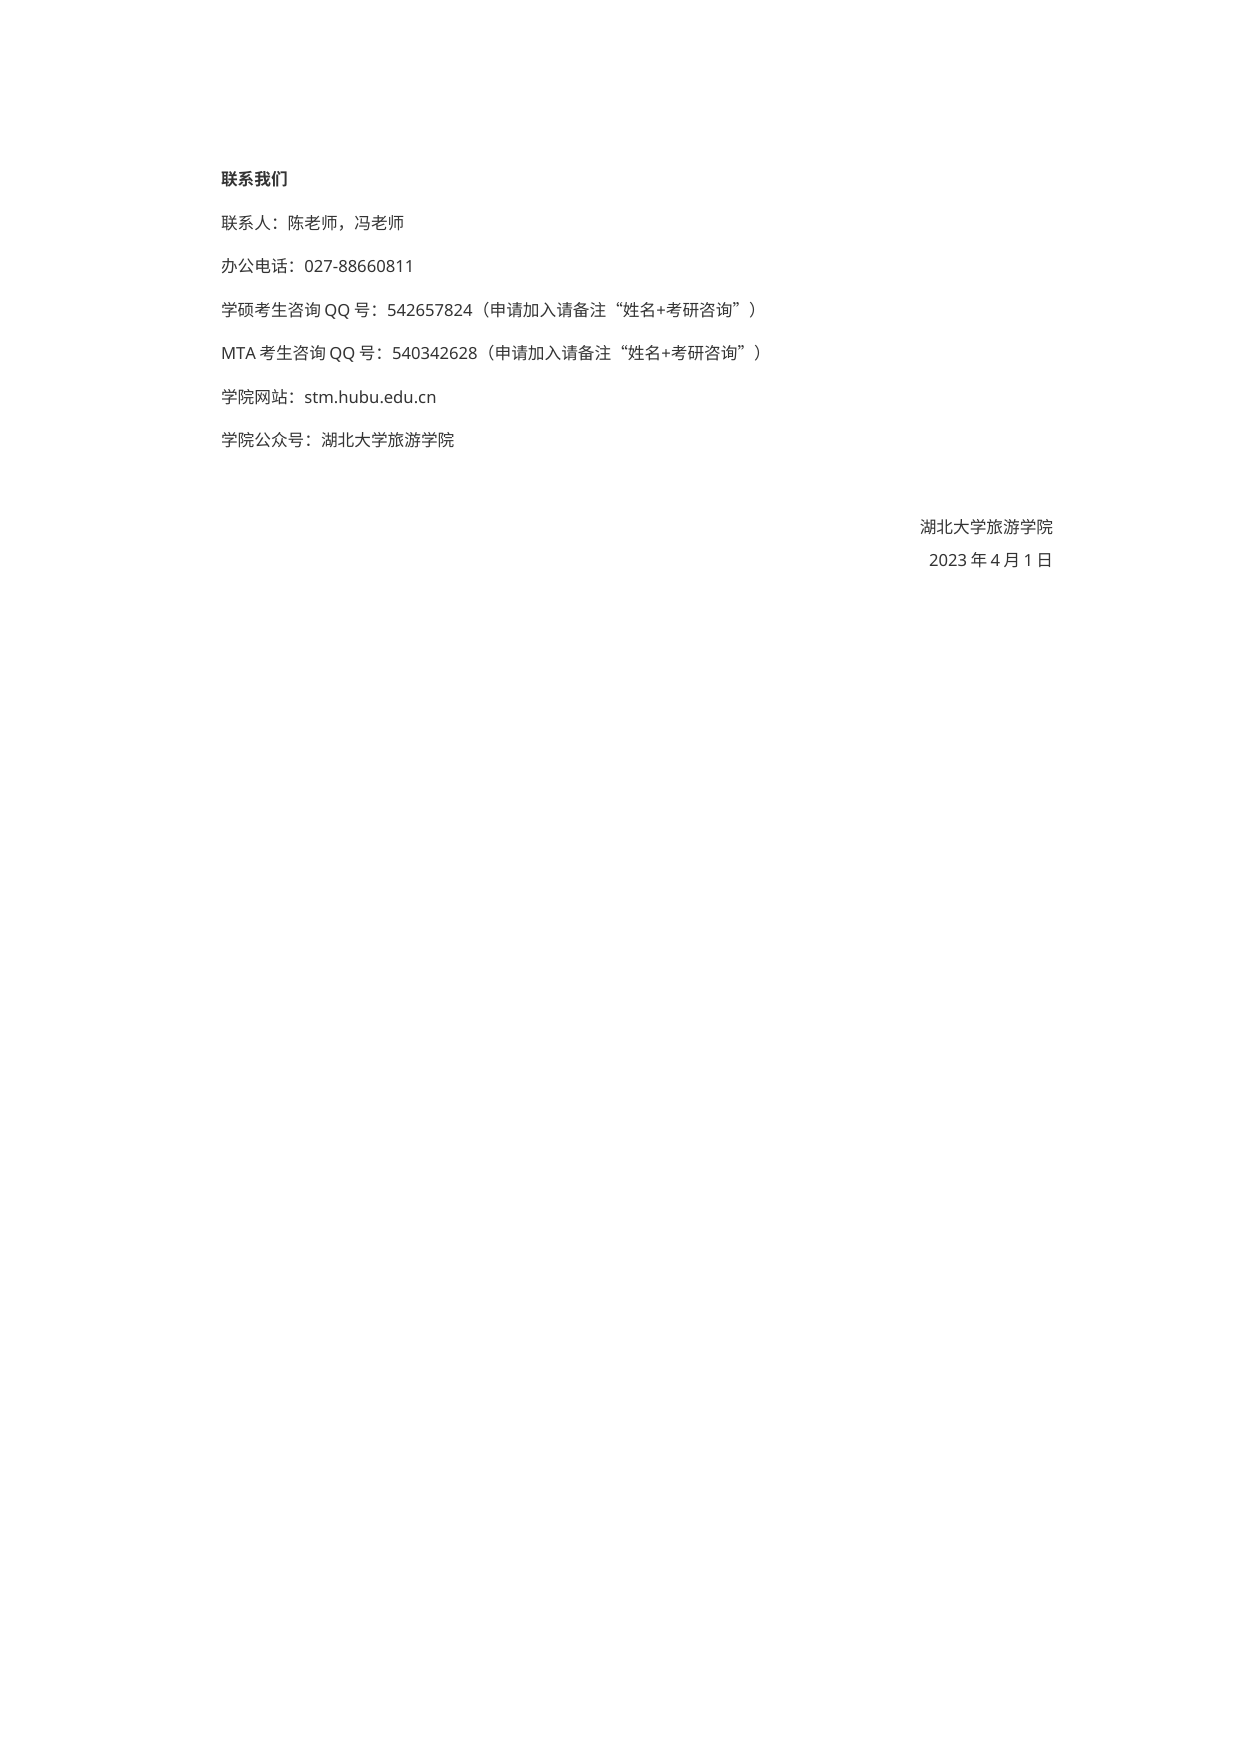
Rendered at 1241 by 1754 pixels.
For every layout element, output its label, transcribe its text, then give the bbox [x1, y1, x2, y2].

text MTA考生咨询QQ号：540342628（申请加入请备注“姓名+考研咨询”） [187, 336, 1053, 369]
text 办公电话：027-88660811 [187, 249, 1053, 282]
text 湖北大学旅游学院 2023年4月1日 [187, 510, 1053, 575]
text 联系人：陈老师，冯老师 [187, 206, 1053, 238]
text 学硕考生咨询QQ号：542657824（申请加入请备注“姓名+考研咨询”） [187, 293, 1053, 325]
text 联系我们 [187, 162, 1053, 194]
text 学院公众号：湖北大学旅游学院 [187, 423, 1053, 456]
text 学院网站：stm.hubu.edu.cn [187, 380, 1053, 412]
